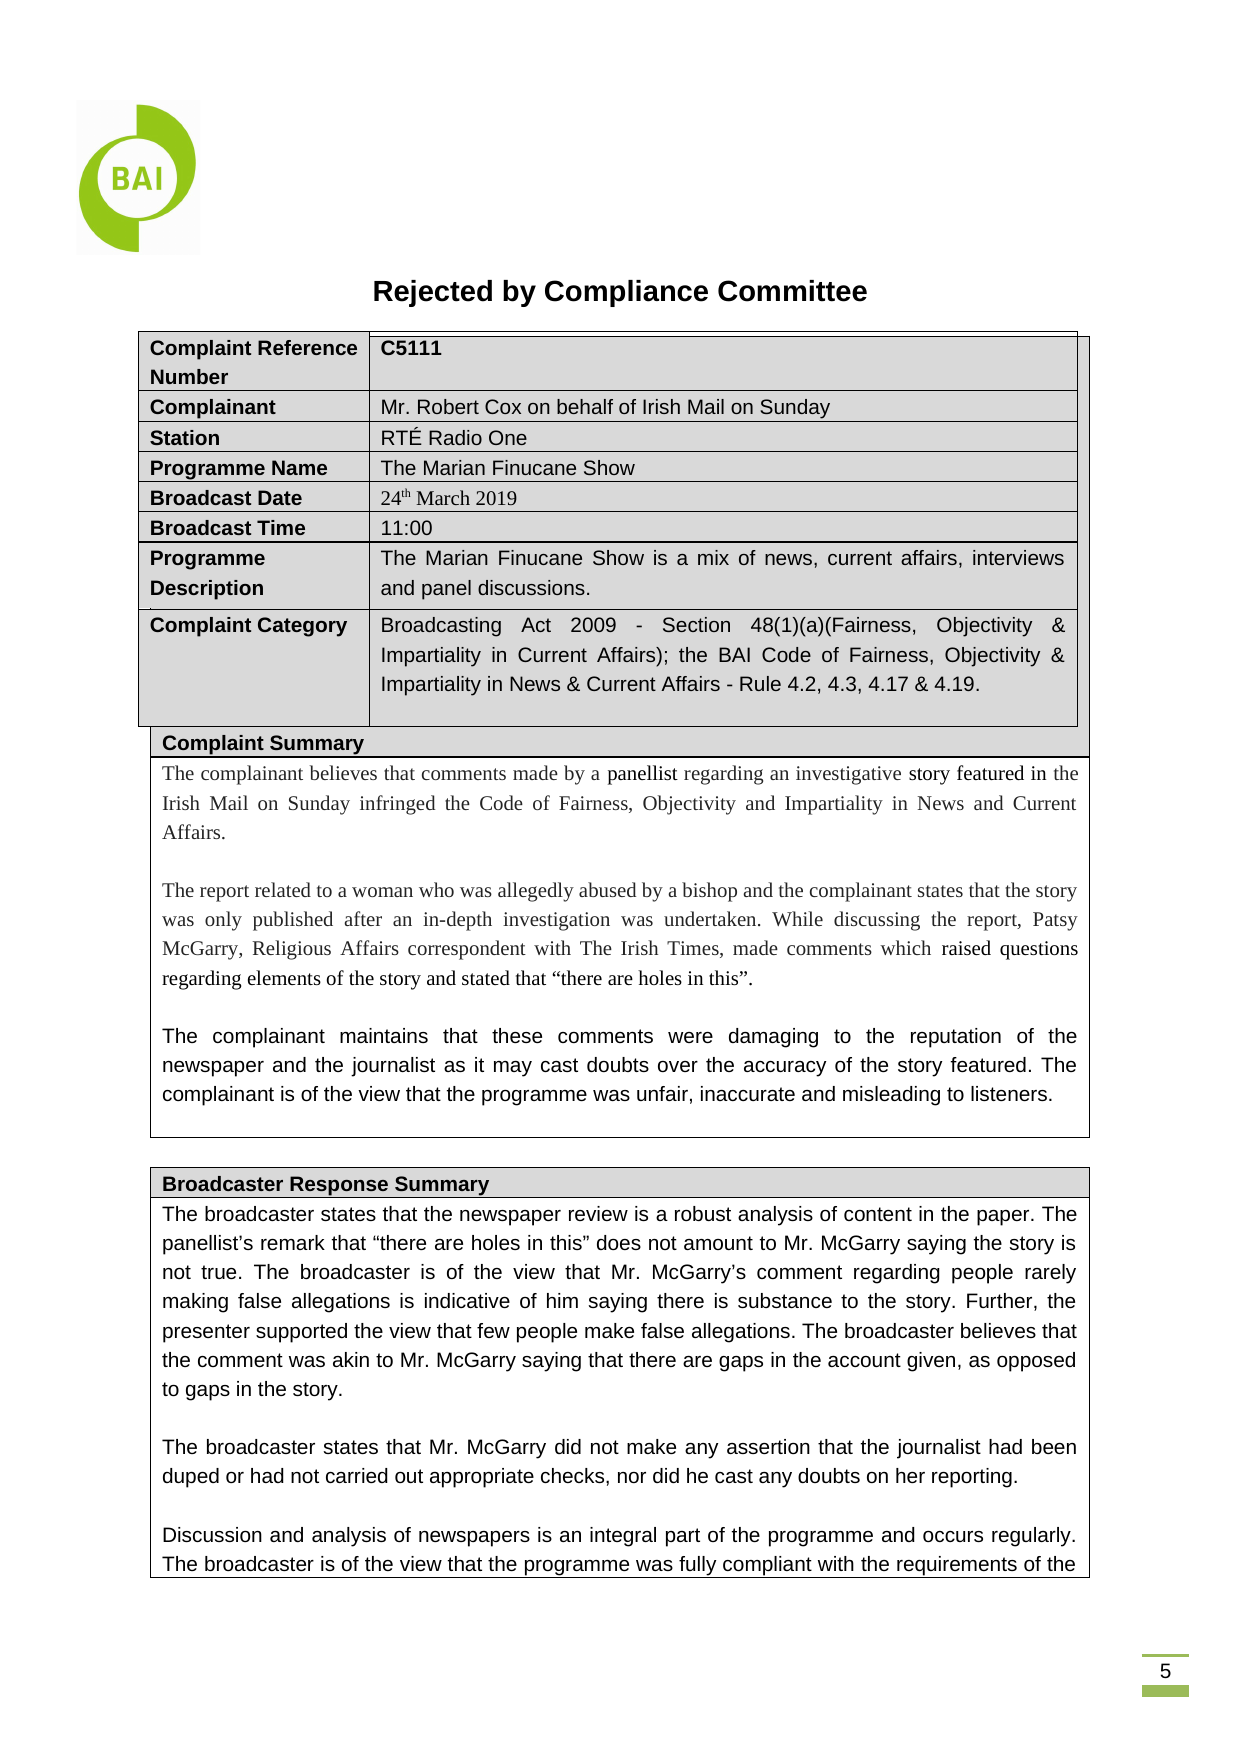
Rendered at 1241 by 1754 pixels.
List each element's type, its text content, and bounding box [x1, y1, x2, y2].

table_cell Broadcast Date [139, 482, 369, 511]
table_cell 24th March 2019 [370, 482, 1077, 511]
table_cell Mr. Robert Cox on behalf of Irish Mail on Sunday [370, 391, 1077, 421]
text Rejected by Compliance Committee [150, 281, 1090, 306]
table_header Broadcaster Response Summary [151, 1168, 1089, 1197]
table_header C5111 [370, 332, 1077, 390]
picture [76, 100, 201, 255]
table_cell Broadcast Time [139, 512, 369, 541]
table_cell Station [139, 422, 369, 451]
table_header Complaint Reference Number [139, 332, 369, 390]
table_cell Programme Description [139, 543, 369, 608]
table_cell Broadcasting Act 2009 - Section 48(1)(a)(Fairness, Objectivity & Impartiality in Current Affairs); the BAI Code of Fairness, Objectivity & Impartiality in News & Current Affairs - Rule 4.2, 4.3, 4.17 & 4.19. [370, 610, 1077, 726]
table_cell 11:00 [370, 512, 1077, 541]
table_cell The Marian Finucane Show [370, 452, 1077, 481]
table_header Complaint Summary [151, 337, 1089, 756]
table_cell RTÉ Radio One [370, 422, 1077, 451]
table_cell The Marian Finucane Show is a mix of news, current affairs, interviews and panel discussions. [370, 543, 1077, 608]
table_cell Complainant [139, 391, 369, 421]
table_cell The complainant believes that comments made by a panellist regarding an investigative story featured in the Irish Mail on Sunday infringed the Code of Fairness, Objectivity and Impartiality in News and Current Affairs. The report related to a woman who was allegedly abused by a bishop and the complainant states that the story was only published after an in-depth investigation was undertaken. While discussing the report, Patsy McGarry, Religious Affairs correspondent with The Irish Times, made comments which raised questions regarding elements of the story and stated that “there are holes in this”. The complainant maintains that these comments were damaging to the reputation of the newspaper and the journalist as it may cast doubts over the accuracy of the story featured. The complainant is of the view that the programme was unfair, inaccurate and misleading to listeners. [151, 758, 1089, 1137]
table_cell Programme Name [139, 452, 369, 481]
table_cell Complaint Category [139, 610, 369, 726]
